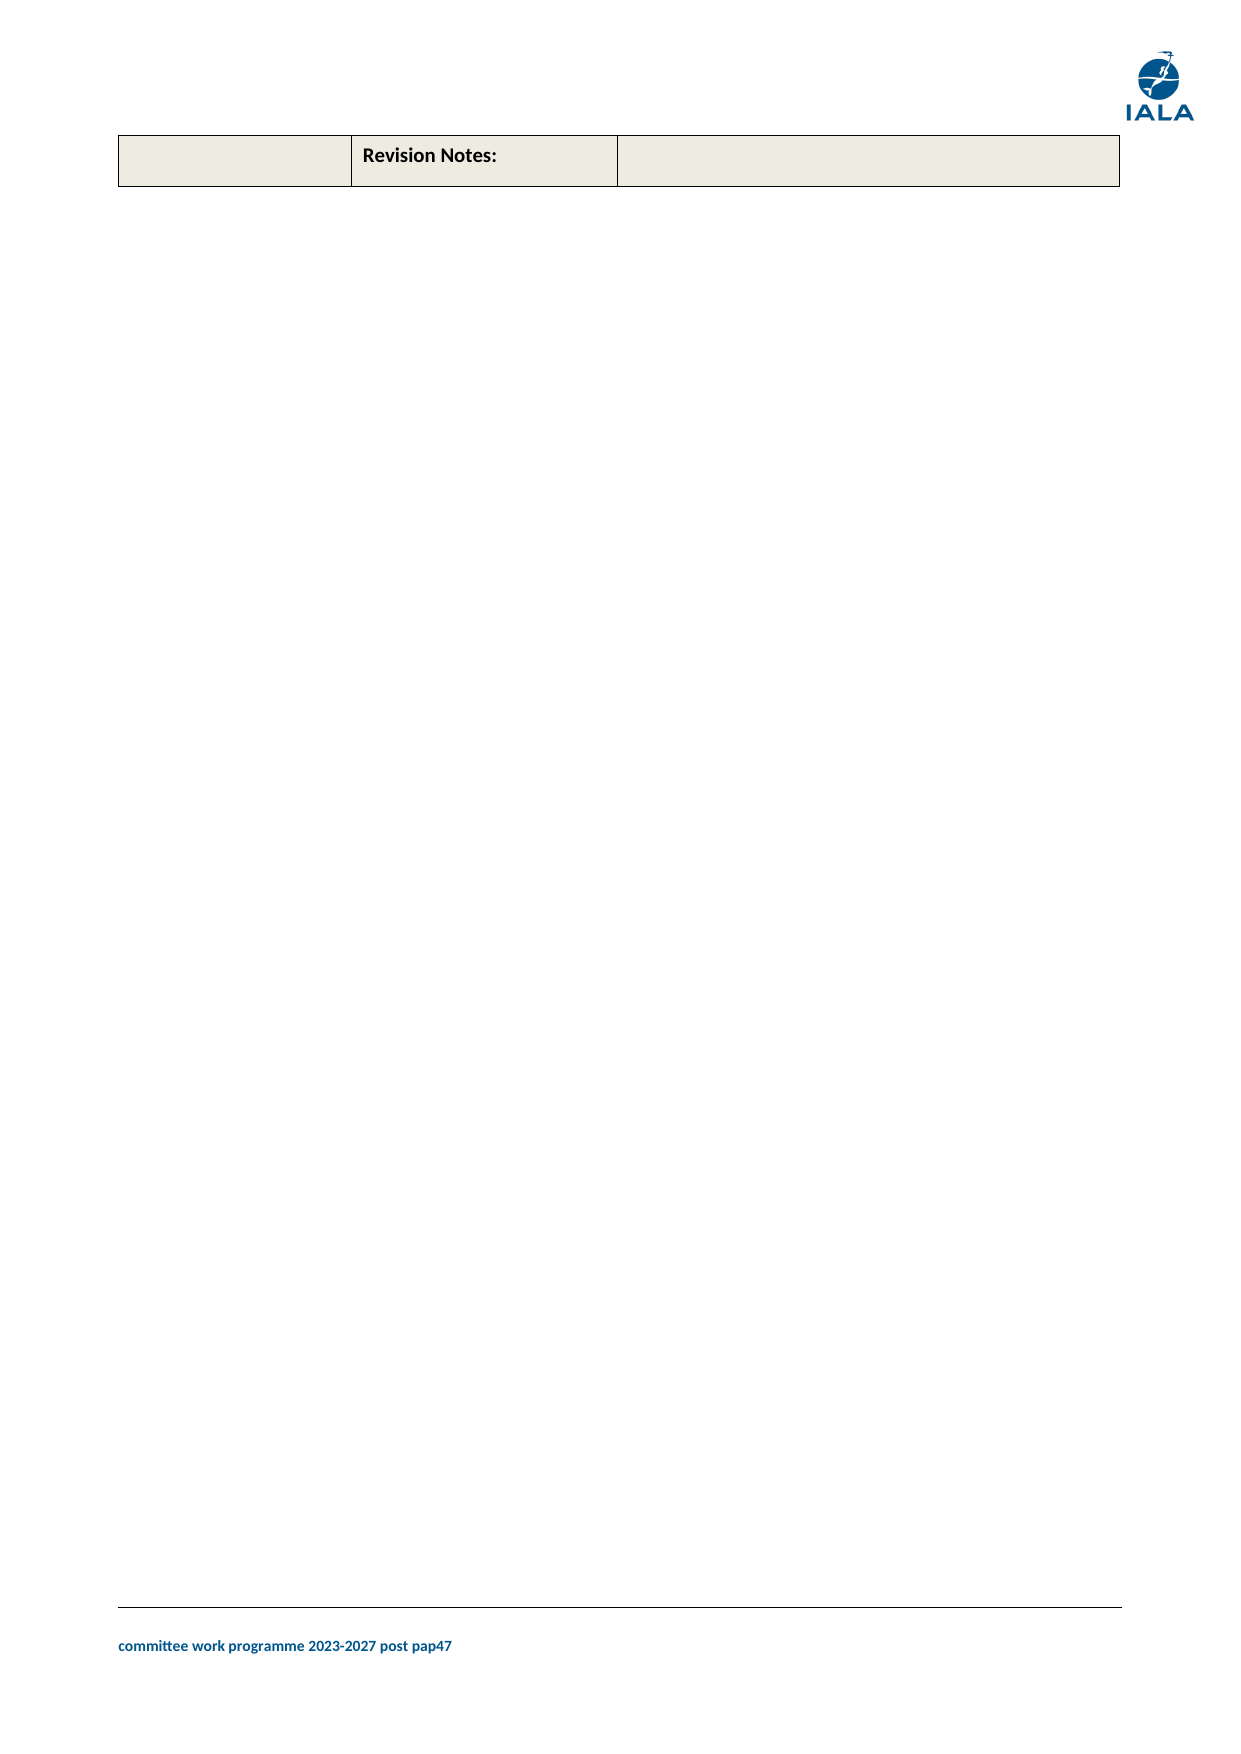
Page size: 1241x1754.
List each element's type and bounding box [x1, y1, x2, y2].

table_cell [352, 136, 617, 186]
table_cell [618, 136, 1119, 186]
picture [1111, 43, 1206, 136]
